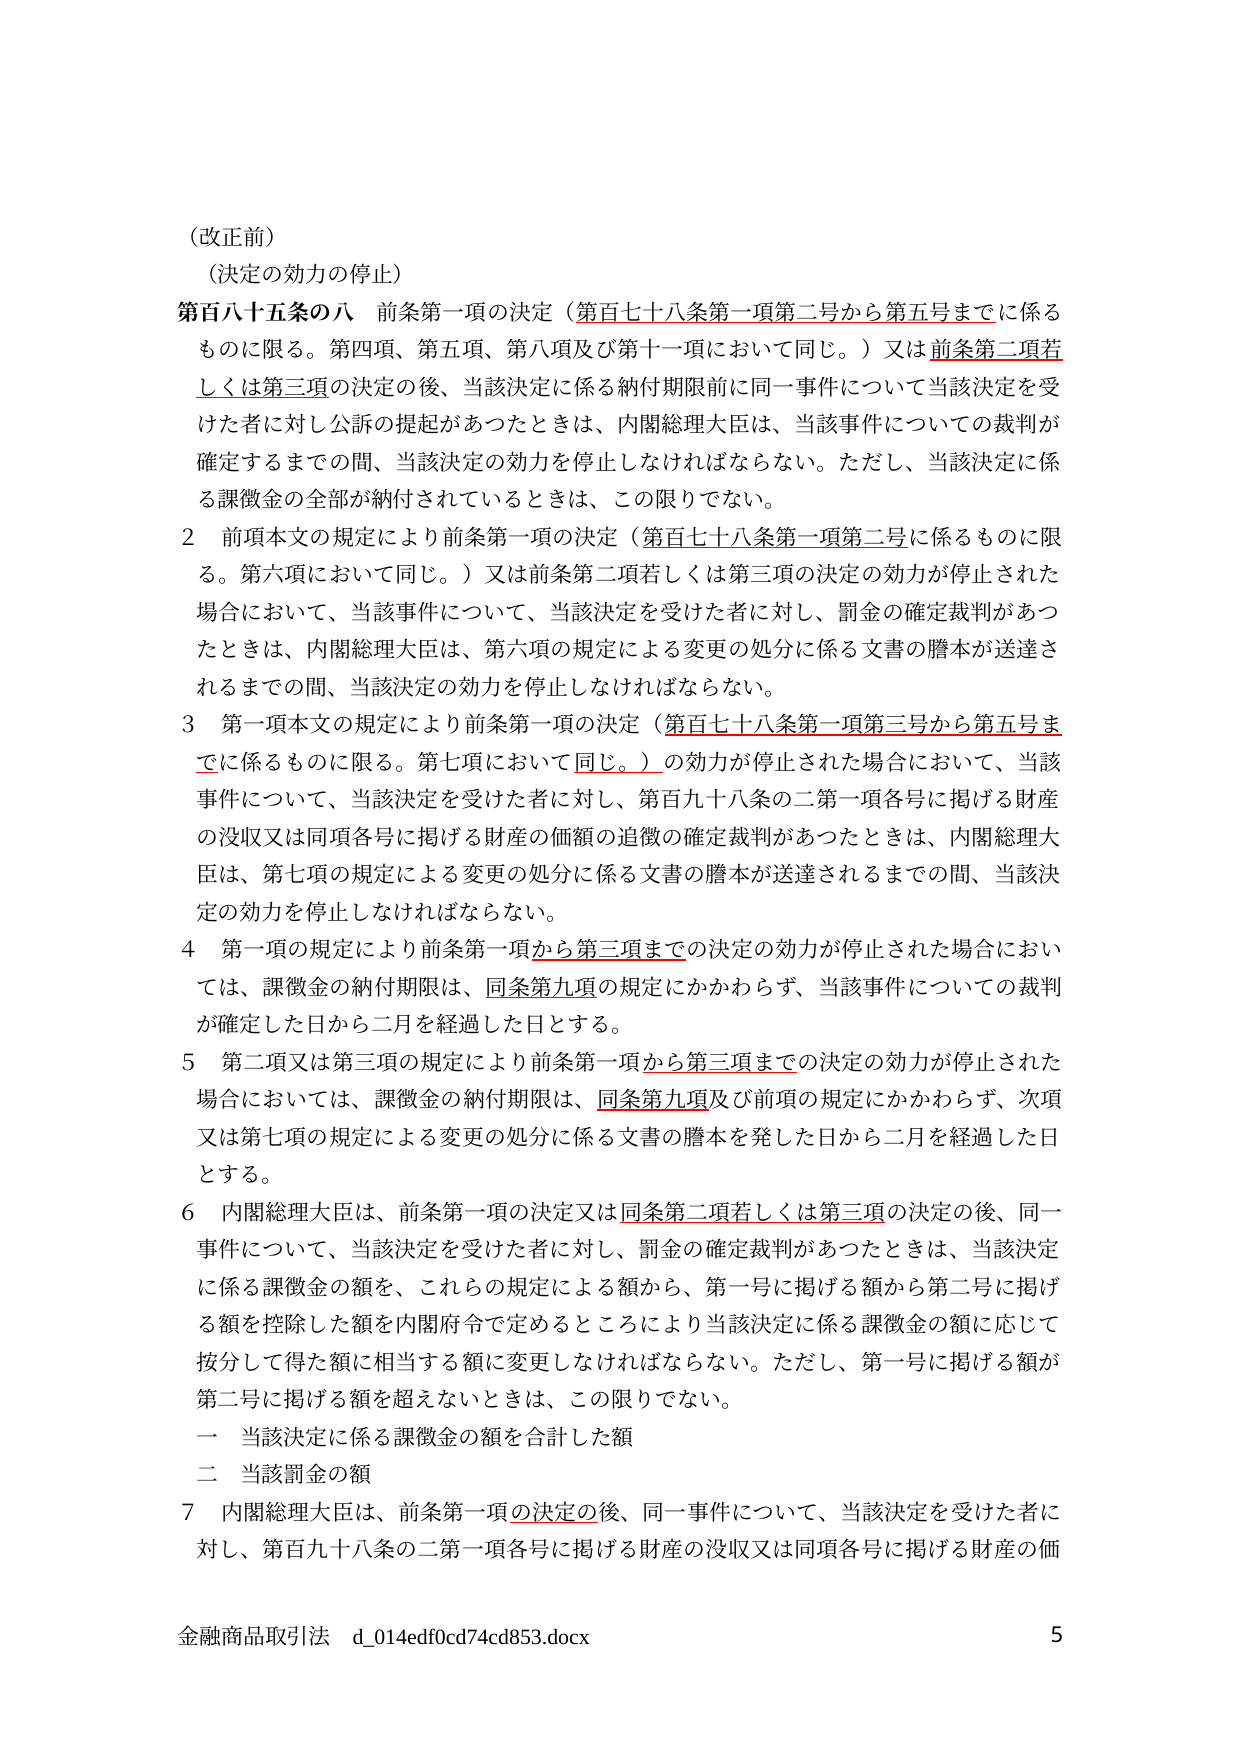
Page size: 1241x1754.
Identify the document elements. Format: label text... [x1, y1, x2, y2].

text 一 当該決定に係る課徴金の額を合計した額 [196, 1417, 1063, 1454]
text （改正前） [177, 217, 1063, 254]
text 二 当該罰金の額 [196, 1454, 1063, 1492]
text （決定の効力の停止） [196, 254, 1063, 292]
text ４ 第一項の規定により前条第一項から第三項までの決定の効力が停止された場合においては、課徴金の納付期限は、同条第九項の規定にかかわらず、当該事件についての裁判が確定した日から二月を経過した日とする。 [177, 929, 1063, 1042]
text 第百八十五条の八 前条第一項の決定（第百七十八条第一項第二号から第五号までに係るものに限る。第四項、第五項、第八項及び第十一項において同じ。）又は前条第二項若しくは第三項の決定の後、当該決定に係る納付期限前に同一事件について当該決定を受けた者に対し公訴の提起があつたときは、内閣総理大臣は、当該事件についての裁判が確定するまでの間、当該決定の効力を停止しなければならない。ただし、当該決定に係る課徴金の全部が納付されているときは、この限りでない。 [177, 292, 1063, 517]
text ３ 第一項本文の規定により前条第一項の決定（第百七十八条第一項第三号から第五号までに係るものに限る。第七項において同じ。）の効力が停止された場合において、当該事件について、当該決定を受けた者に対し、第百九十八条の二第一項各号に掲げる財産の没収又は同項各号に掲げる財産の価額の追徴の確定裁判があつたときは、内閣総理大臣は、第七項の規定による変更の処分に係る文書の謄本が送達されるまでの間、当該決定の効力を停止しなければならない。 [177, 704, 1063, 929]
text ５ 第二項又は第三項の規定により前条第一項から第三項までの決定の効力が停止された場合においては、課徴金の納付期限は、同条第九項及び前項の規定にかかわらず、次項又は第七項の規定による変更の処分に係る文書の謄本を発した日から二月を経過した日とする。 [177, 1042, 1063, 1192]
text ６ 内閣総理大臣は、前条第一項の決定又は同条第二項若しくは第三項の決定の後、同一事件について、当該決定を受けた者に対し、罰金の確定裁判があつたときは、当該決定に係る課徴金の額を、これらの規定による額から、第一号に掲げる額から第二号に掲げる額を控除した額を内閣府令で定めるところにより当該決定に係る課徴金の額に応じて按分して得た額に相当する額に変更しなければならない。ただし、第一号に掲げる額が第二号に掲げる額を超えないときは、この限りでない。 [177, 1192, 1063, 1417]
text ２ 前項本文の規定により前条第一項の決定（第百七十八条第一項第二号に係るものに限る。第六項において同じ。）又は前条第二項若しくは第三項の決定の効力が停止された場合において、当該事件について、当該決定を受けた者に対し、罰金の確定裁判があつたときは、内閣総理大臣は、第六項の規定による変更の処分に係る文書の謄本が送達されるまでの間、当該決定の効力を停止しなければならない。 [177, 517, 1063, 704]
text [177, 1492, 1063, 1567]
